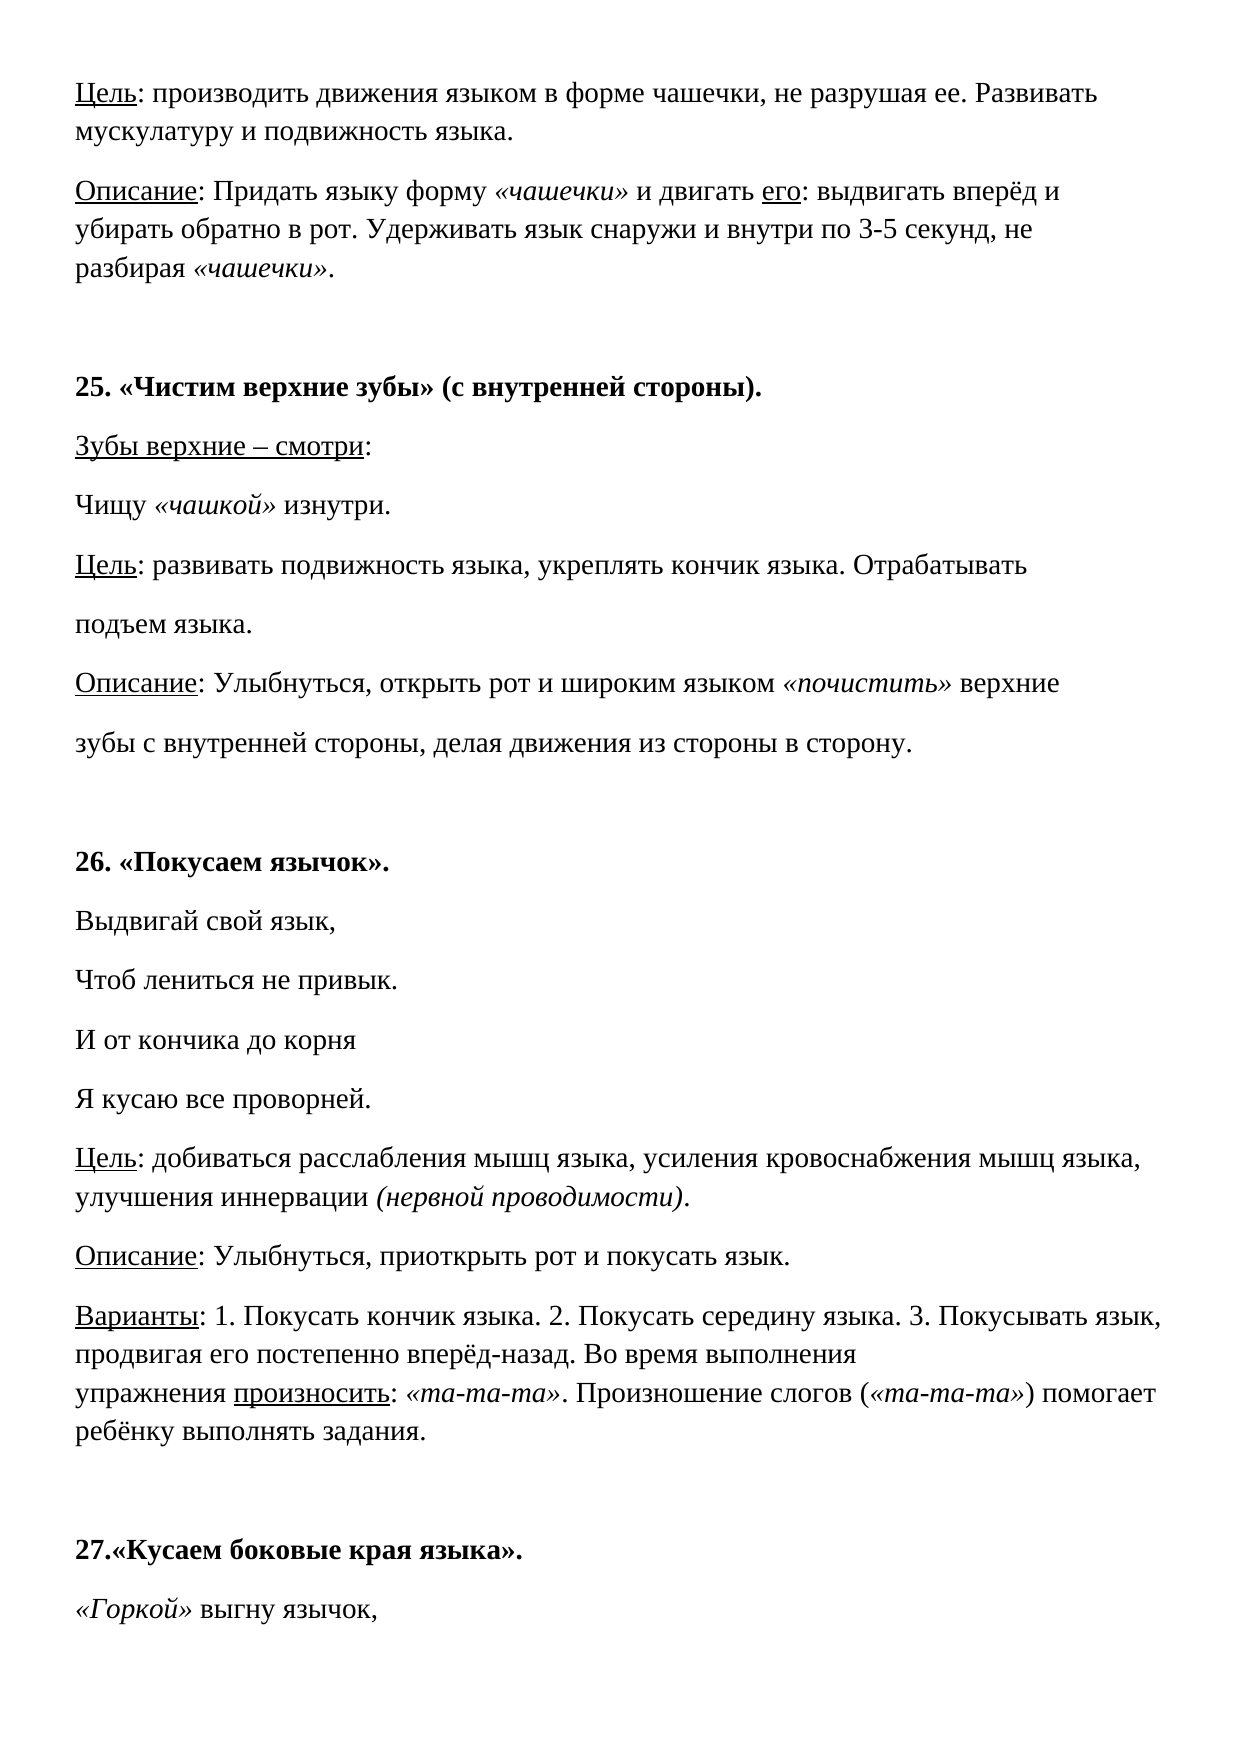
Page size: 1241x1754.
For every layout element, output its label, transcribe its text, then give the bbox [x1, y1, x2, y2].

text Описание: Придать языку форму «чашечки» и двигать его: выдвигать вперёд и убирать обратно в рот. Удерживать язык снаружи и внутри по 3-5 секунд, не разбирая «чашечки». [75, 173, 1165, 283]
text 26. «Покусаем язычок». [75, 844, 1165, 877]
text Выдвигай свой язык, [75, 903, 1165, 937]
text 27.«Кусаем боковые края языка». [75, 1532, 1165, 1566]
text Чтоб лениться не привык. [75, 962, 1165, 996]
text Цель: добиваться расслабления мышц языка, усиления кровоснабжения мышц языка, улучшения иннервации (нервной проводимости). [75, 1141, 1165, 1213]
text Цель: развивать подвижность языка, укреплять кончик языка. Отрабатывать [75, 547, 1165, 580]
text Цель: производить движения языком в форме чашечки, не разрушая ее. Развивать мускулатуру и подвижность языка. [75, 75, 1165, 147]
text 25. «Чистим верхние зубы» (с внутренней стороны). [75, 369, 1165, 402]
text Варианты: 1. Покусать кончик языка. 2. Покусать середину языка. 3. Покусывать язык, продвигая его постепенно вперёд-назад. Во время выполнения упражнения произносить: «та-та-та». Произношение слогов («та-та-та») помогает ребёнку выполнять задания. [75, 1298, 1165, 1447]
text И от кончика до корня [75, 1022, 1165, 1055]
text Описание: Улыбнуться, открыть рот и широким языком «почистить» верхние [75, 666, 1165, 699]
text «Горкой» выгну язычок, [75, 1592, 1165, 1625]
text подъем языка. [75, 606, 1165, 640]
text Описание: Улыбнуться, приоткрыть рот и покусать язык. [75, 1238, 1165, 1272]
text Чищу «чашкой» изнутри. [75, 487, 1165, 521]
text зубы с внутренней стороны, делая движения из стороны в сторону. [75, 725, 1165, 758]
text Зубы верхние – смотри: [75, 428, 1165, 462]
text Я кусаю все проворней. [75, 1081, 1165, 1115]
